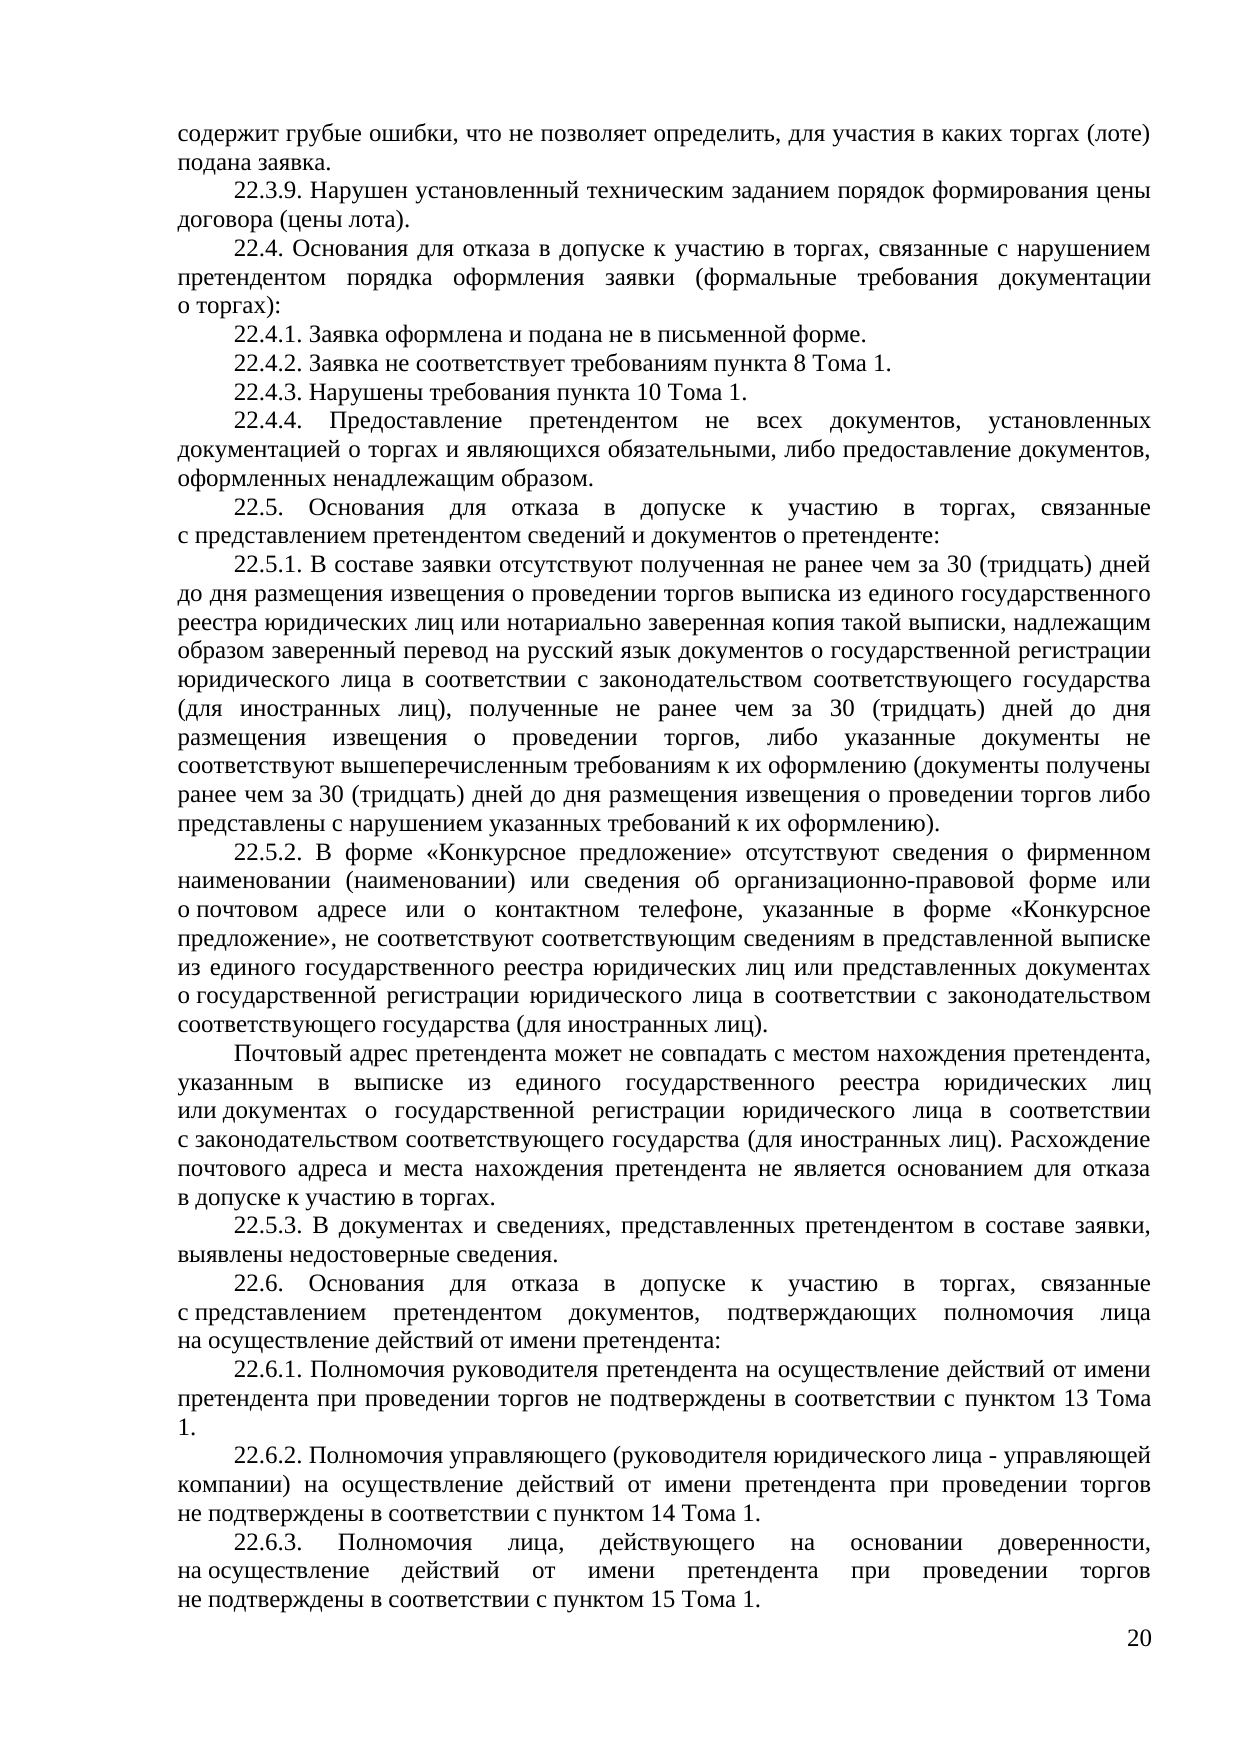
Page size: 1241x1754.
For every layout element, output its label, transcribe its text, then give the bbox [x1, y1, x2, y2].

text 22.5. Основания для отказа в допуске к участию в торгах, связанные с представлением претендентом сведений и документов о претенденте: [177, 492, 1152, 549]
text 22.6. Основания для отказа в допуске к участию в торгах, связанные с представлением претендентом документов, подтверждающих полномочия лица на осуществление действий от имени претендента: [177, 1268, 1152, 1354]
text 22.5.3. В документах и сведениях, представленных претендентом в составе заявки, выявлены недостоверные сведения. [177, 1211, 1152, 1268]
text 22.4.1. Заявка оформлена и подана не в письменной форме. [177, 319, 1152, 348]
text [177, 118, 1152, 176]
text 22.6.2. Полномочия управляющего (руководителя юридического лица - управляющей компании) на осуществление действий от имени претендента при проведении торгов не подтверждены в соответствии с пунктом 14 Тома 1. [177, 1441, 1152, 1527]
text Почтовый адрес претендента может не совпадать с местом нахождения претендента, указанным в выписке из единого государственного реестра юридических лиц или документах о государственной регистрации юридического лица в соответствии с законодательством соответствующего государства (для иностранных лиц). Расхождение почтового адреса и места нахождения претендента не является основанием для отказа в допуске к участию в торгах. [177, 1038, 1152, 1211]
text 22.6.3. Полномочия лица, действующего на основании доверенности, на осуществление действий от имени претендента при проведении торгов не подтверждены в соответствии с пунктом 15 Тома 1. [177, 1527, 1152, 1613]
text 22.4. Основания для отказа в допуске к участию в торгах, связанные с нарушением претендентом порядка оформления заявки (формальные требования документации о торгах): [177, 233, 1152, 319]
text 22.4.2. Заявка не соответствует требованиям пункта 8 Тома 1. [177, 348, 1152, 377]
text 22.6.1. Полномочия руководителя претендента на осуществление действий от имени претендента при проведении торгов не подтверждены в соответствии с пунктом 13 Тома 1. [177, 1354, 1152, 1441]
text 22.5.1. В составе заявки отсутствуют полученная не ранее чем за 30 (тридцать) дней до дня размещения извещения о проведении торгов выписка из единого государственного реестра юридических лиц или нотариально заверенная копия такой выписки, надлежащим образом заверенный перевод на русский язык документов о государственной регистрации юридического лица в соответствии с законодательством соответствующего государства (для иностранных лиц), полученные не ранее чем за 30 (тридцать) дней до дня размещения извещения о проведении торгов, либо указанные документы не соответствуют вышеперечисленным требованиям к их оформлению (документы получены ранее чем за 30 (тридцать) дней до дня размещения извещения о проведении торгов либо представлены с нарушением указанных требований к их оформлению). [177, 549, 1152, 837]
text 22.4.4. Предоставление претендентом не всех документов, установленных документацией о торгах и являющихся обязательными, либо предоставление документов, оформленных ненадлежащим образом. [177, 406, 1152, 492]
text 22.4.3. Нарушены требования пункта 10 Тома 1. [177, 377, 1152, 406]
text 22.3.9. Нарушен установленный техническим заданием порядок формирования цены договора (цены лота). [177, 176, 1152, 233]
text 22.5.2. В форме «Конкурсное предложение» отсутствуют сведения о фирменном наименовании (наименовании) или сведения об организационно-правовой форме или о почтовом адресе или о контактном телефоне, указанные в форме «Конкурсное предложение», не соответствуют соответствующим сведениям в представленной выписке из единого государственного реестра юридических лиц или представленных документах о государственной регистрации юридического лица в соответствии с законодательством соответствующего государства (для иностранных лиц). [177, 837, 1152, 1038]
